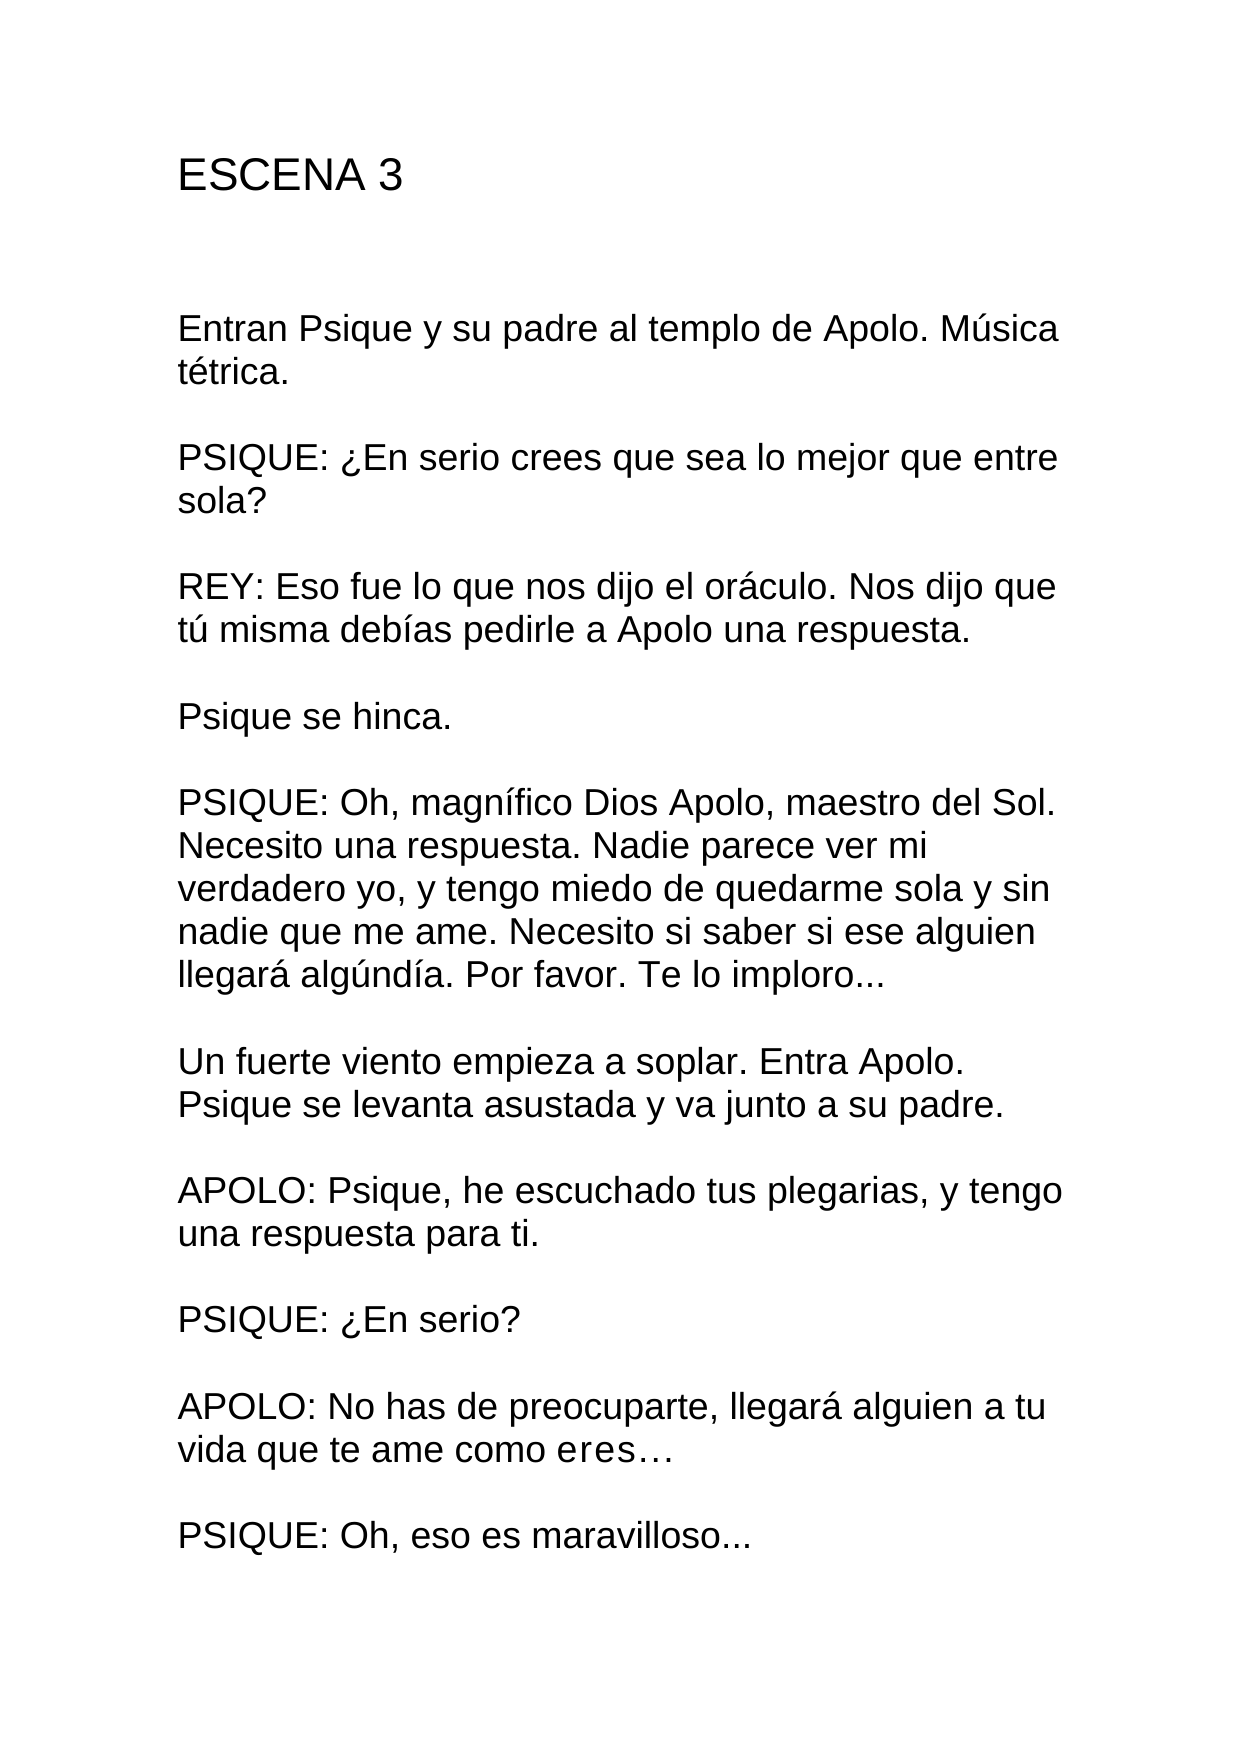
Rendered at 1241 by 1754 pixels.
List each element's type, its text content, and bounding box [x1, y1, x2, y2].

text PSIQUE: Oh, magnífico Dios Apolo, maestro del Sol. Necesito una respuesta. Nadie parece ver mi verdadero yo, y tengo miedo de quedarme sola y sin nadie que me ame. Necesito si saber si ese alguien llegará algúndía. Por favor. Te lo imploro... [177, 780, 1063, 996]
text PSIQUE: ¿En serio crees que sea lo mejor que entre sola? [177, 435, 1063, 521]
text APOLO: Psique, he escuchado tus plegarias, y tengo una respuesta para ti. [177, 1168, 1063, 1254]
text APOLO: No has de preocuparte, llegará alguien a tu vida que te ame como eres... [177, 1384, 1063, 1470]
text Psique se hinca. [177, 694, 1063, 737]
text Entran Psique y su padre al templo de Apolo. Música tétrica. [177, 306, 1063, 392]
text PSIQUE: ¿En serio? [177, 1298, 1063, 1341]
text Un fuerte viento empieza a soplar. Entra Apolo. Psique se levanta asustada y va junto a su padre. [177, 1039, 1063, 1125]
text REY: Eso fue lo que nos dijo el oráculo. Nos dijo que tú misma debías pedirle a Apolo una respuesta. [177, 564, 1063, 651]
text ESCENA 3 [177, 148, 1063, 200]
text PSIQUE: Oh, eso es maravilloso... [177, 1513, 1063, 1556]
